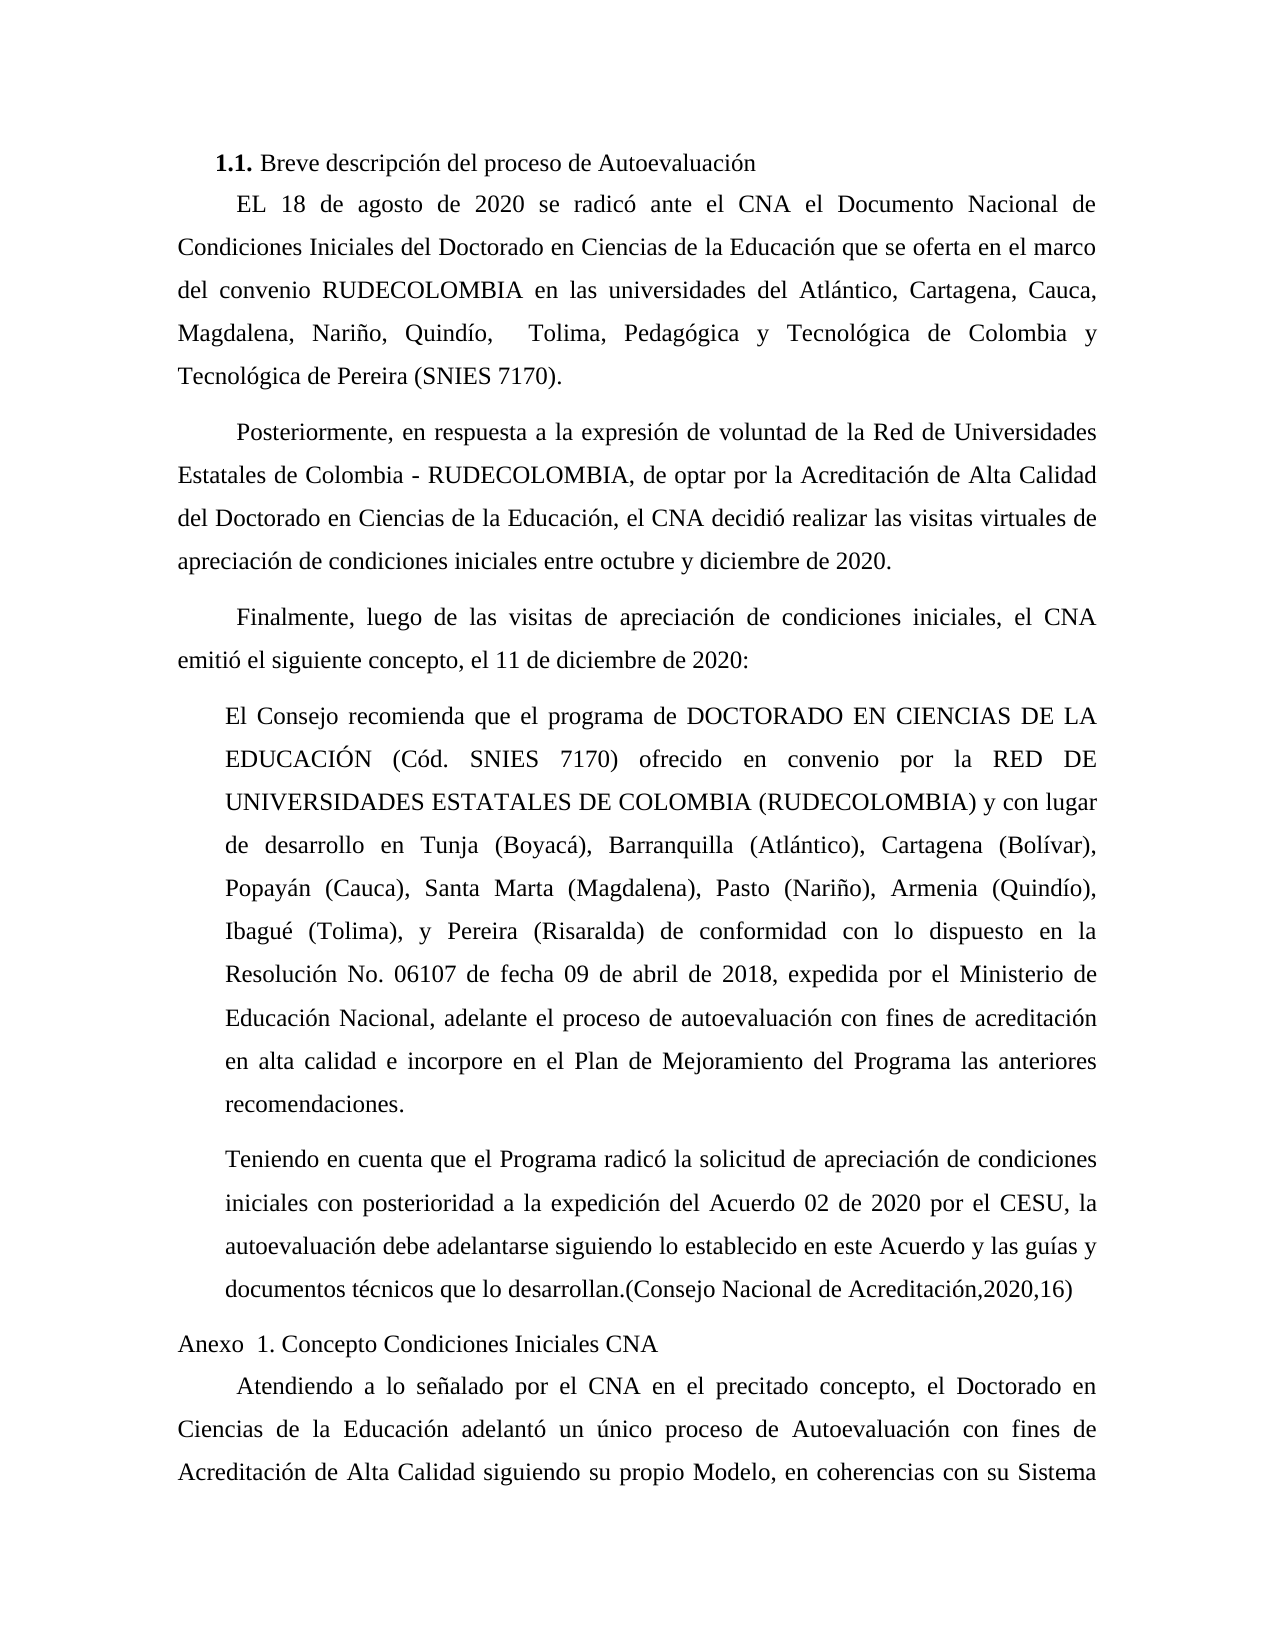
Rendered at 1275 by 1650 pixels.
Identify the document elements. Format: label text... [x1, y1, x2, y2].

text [177, 1371, 1098, 1486]
text Posteriormente, en respuesta a la expresión de voluntad de la Red de Universidades Estatales de Colombia - RUDECOLOMBIA, de optar por la Acreditación de Alta Calidad del Doctorado en Ciencias de la Educación, el CNA decidió realizar las visitas virtuales de apreciación de condiciones iniciales entre octubre y diciembre de 2020. [177, 417, 1098, 575]
text El Consejo recomienda que el programa de DOCTORADO EN CIENCIAS DE LA EDUCACIÓN (Cód. SNIES 7170) ofrecido en convenio por la RED DE UNIVERSIDADES ESTATALES DE COLOMBIA (RUDECOLOMBIA) y con lugar de desarrollo en Tunja (Boyacá), Barranquilla (Atlántico), Cartagena (Bolívar), Popayán (Cauca), Santa Marta (Magdalena), Pasto (Nariño), Armenia (Quindío), Ibagué (Tolima), y Pereira (Risaralda) de conformidad con lo dispuesto en la Resolución No. 06107 de fecha 09 de abril de 2018, expedida por el Ministerio de Educación Nacional, adelante el proceso de autoevaluación con fines de acreditación en alta calidad e incorpore en el Plan de Mejoramiento del Programa las anteriores recomendaciones. [225, 701, 1098, 1118]
text Teniendo en cuenta que el Programa radicó la solicitud de apreciación de condiciones iniciales con posterioridad a la expedición del Acuerdo 02 de 2020 por el CESU, la autoevaluación debe adelantarse siguiendo lo establecido en este Acuerdo y las guías y documentos técnicos que lo desarrollan.(Consejo Nacional de Acreditación,2020,16) [225, 1144, 1098, 1303]
text EL 18 de agosto de 2020 se radicó ante el CNA el Documento Nacional de Condiciones Iniciales del Doctorado en Ciencias de la Educación que se oferta en el marco del convenio RUDECOLOMBIA en las universidades del Atlántico, Cartagena, Cauca, Magdalena, Nariño, Quindío, Tolima, Pedagógica y Tecnológica de Colombia y Tecnológica de Pereira (SNIES 7170). [177, 189, 1098, 390]
subtitle Breve descripción del proceso de Autoevaluación [215, 148, 1098, 176]
text Anexo 1. Concepto Condiciones Iniciales CNA [177, 1329, 1098, 1358]
text Finalmente, luego de las visitas de apreciación de condiciones iniciales, el CNA emitió el siguiente concepto, el 11 de diciembre de 2020: [177, 602, 1098, 674]
